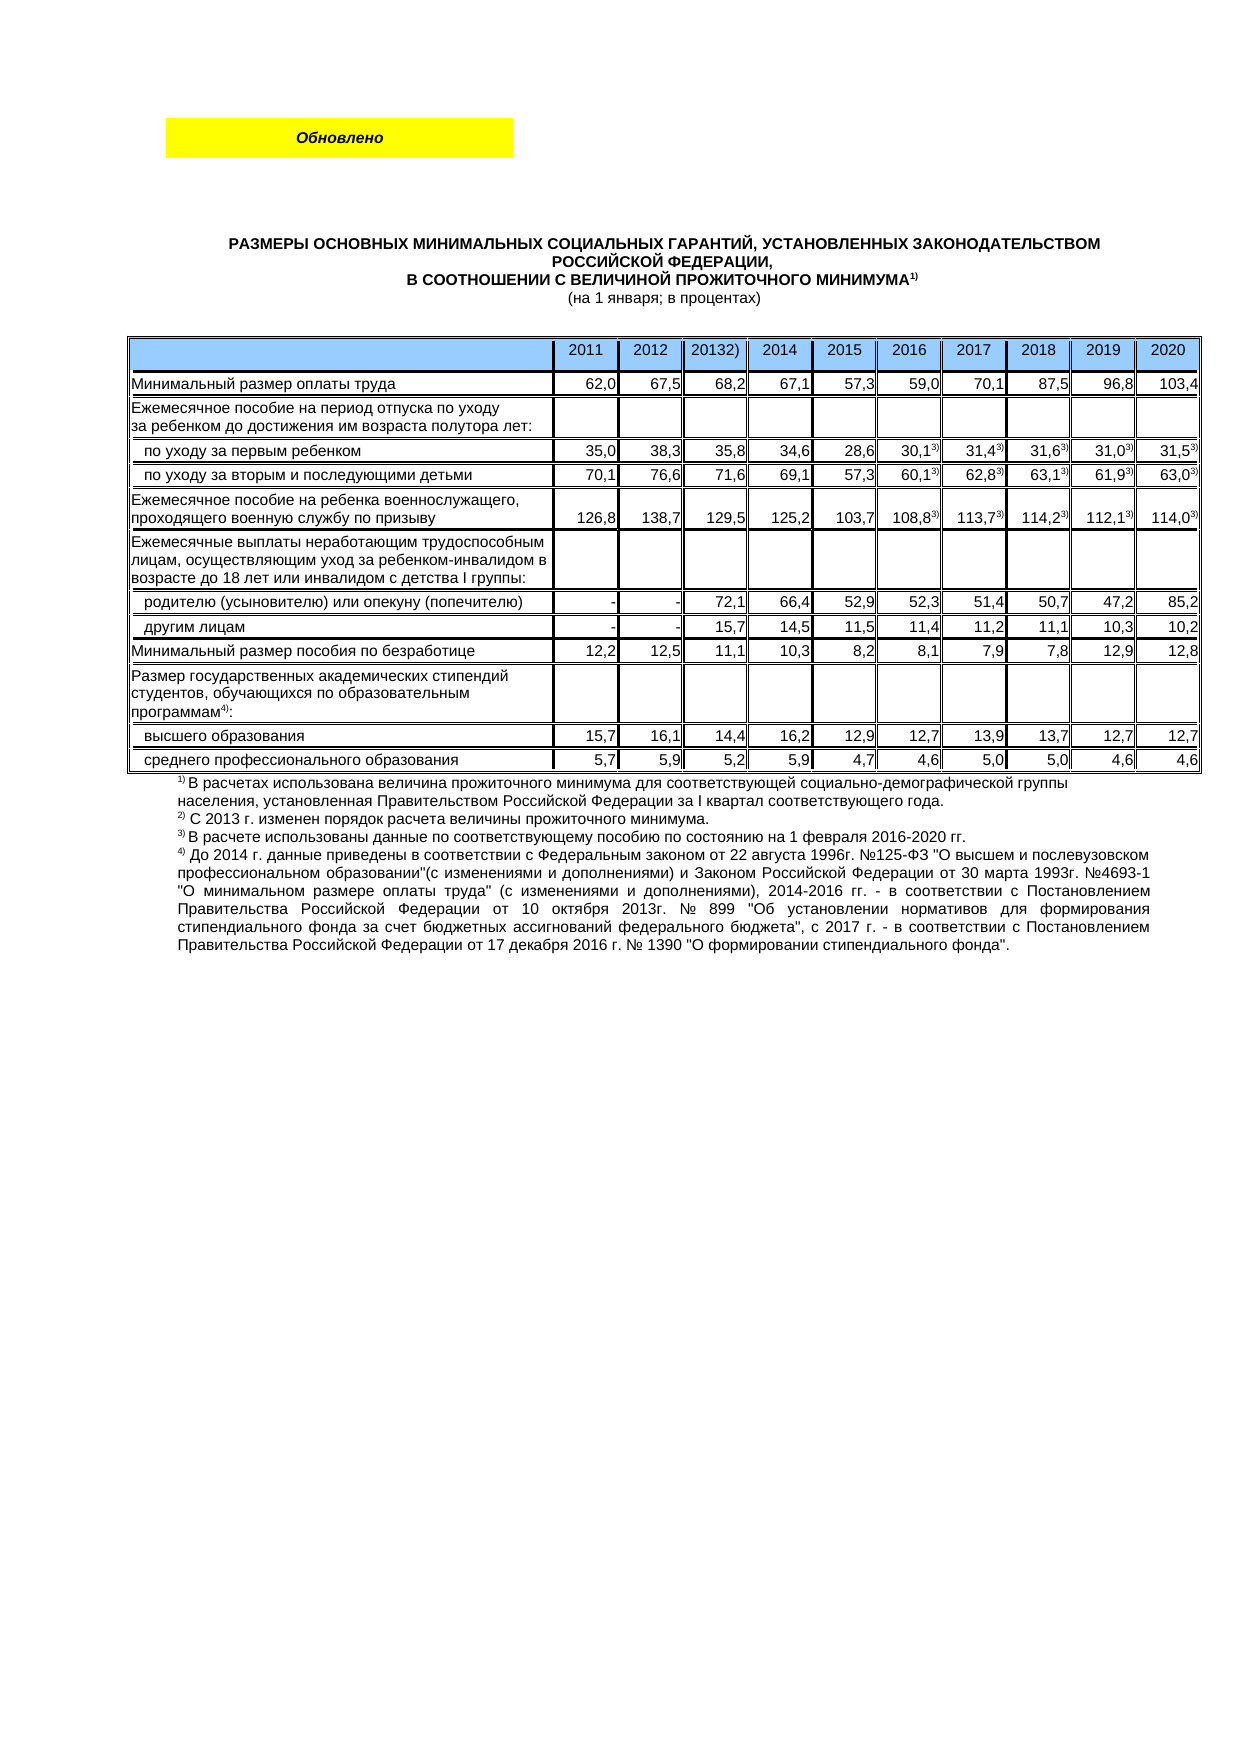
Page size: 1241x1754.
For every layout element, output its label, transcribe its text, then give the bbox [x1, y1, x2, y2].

table_cell 63,13) [1008, 465, 1069, 486]
table_cell [620, 531, 681, 588]
table_cell 12,7 [1136, 722, 1200, 746]
table_cell [1072, 531, 1134, 588]
table_cell Размер государственных академических стипендий студентов, обучающихся по образовательным программам4): [130, 661, 552, 722]
table_header 2014 [748, 337, 812, 370]
table_cell [1072, 665, 1134, 722]
table_cell 4,6 [1136, 746, 1199, 771]
table_cell 61,93) [1072, 465, 1134, 486]
table_cell 12,5 [620, 640, 681, 661]
table_cell 5,7 [553, 750, 618, 771]
table_cell 59,0 [878, 373, 940, 394]
table_cell [685, 531, 746, 588]
table_cell 8,1 [878, 640, 940, 661]
table_cell 31,63) [1008, 440, 1069, 461]
table_cell 114,23) [1008, 489, 1069, 528]
table_cell по уходу за первым ребенком [129, 437, 553, 461]
table_cell 51,4 [943, 592, 1005, 613]
table_cell 4,7 [812, 750, 877, 771]
table_cell родителю (усыновителю) или опекуну (попечителю) [130, 588, 552, 613]
table_cell 5,9 [618, 746, 683, 771]
table_cell 11,4 [878, 616, 940, 637]
table_cell [1072, 398, 1134, 437]
table_cell [943, 531, 1005, 588]
table_cell 66,4 [749, 592, 811, 613]
table_cell 12,8 [1137, 637, 1199, 661]
table_header 2015 [812, 339, 877, 370]
table_cell 34,6 [749, 440, 811, 461]
table_cell 69,1 [749, 465, 811, 486]
table_cell 5,9 [748, 750, 812, 771]
table_header Обновлено [166, 118, 513, 158]
table_header 2019 [1071, 339, 1136, 370]
table_cell 114,03) [1136, 486, 1200, 528]
table_cell [814, 665, 875, 722]
table_cell 67,1 [749, 373, 811, 394]
table_cell 10,3 [749, 640, 811, 661]
table_cell 15,7 [555, 725, 617, 746]
table_header 2020 [1136, 339, 1199, 370]
table_cell 12,9 [1072, 640, 1134, 661]
table_cell 113,73) [943, 489, 1005, 528]
table_cell 11,1 [1008, 616, 1069, 637]
table_cell 12,7 [1072, 725, 1134, 746]
table_cell 5,0 [941, 750, 1006, 771]
table_cell [878, 531, 940, 588]
table_cell 108,83) [878, 489, 940, 528]
table_cell 85,2 [1137, 588, 1199, 613]
table_cell 35,0 [555, 440, 617, 461]
table_cell 60,13) [878, 465, 940, 486]
table_cell - [620, 616, 681, 637]
table_cell 103,7 [814, 489, 875, 528]
table_cell 31,53) [1136, 437, 1200, 461]
table_cell [749, 398, 811, 437]
table_cell 11,2 [943, 616, 1005, 637]
table_cell [943, 665, 1005, 722]
table_cell 10,3 [1072, 616, 1134, 637]
table_cell 52,3 [878, 592, 940, 613]
table_cell 5,0 [1006, 750, 1071, 771]
table_header 2018 [1006, 339, 1071, 370]
table_cell по уходу за вторым и последующими детьми [130, 461, 552, 486]
table_cell Минимальный размер оплаты труда [130, 370, 552, 394]
table_cell [555, 531, 617, 588]
table_cell высшего образования [129, 722, 553, 746]
table_cell 70,1 [555, 465, 617, 486]
table_cell 10,2 [1136, 613, 1200, 637]
table_cell 112,13) [1072, 489, 1134, 528]
table_cell 129,5 [685, 489, 746, 528]
table_cell 31,43) [943, 440, 1005, 461]
table_cell 5,2 [683, 750, 747, 771]
table_cell [1008, 398, 1069, 437]
text РАЗМЕРЫ ОСНОВНЫХ МИНИМАЛЬНЫХ СОЦИАЛЬНЫХ ГАРАНТИЙ, УСТАНОВЛЕННЫХ ЗАКОНОДАТЕЛЬСТВОМ РОССИЙСКОЙ ФЕДЕРАЦИИ, В СООТНОШЕНИИ С ВЕЛИЧИНОЙ ПРОЖИТОЧНОГО МИНИМУМА1) (на 1 января; в процентах) [177, 234, 1152, 306]
table_cell [878, 665, 940, 722]
table_cell Ежемесячное пособие на период отпуска по уходу за ребенком до достижения им возраста полутора лет: [130, 394, 552, 437]
table_cell 11,1 [685, 640, 746, 661]
table_cell [1008, 665, 1069, 722]
table_cell [1137, 528, 1200, 588]
table_cell Ежемесячное пособие на ребенка военнослужащего, проходящего военную службу по призыву [129, 486, 553, 528]
table_cell [749, 531, 811, 588]
table_cell [878, 398, 940, 437]
table_cell 12,2 [555, 640, 617, 661]
table_header [130, 339, 553, 370]
table_cell 62,83) [943, 465, 1005, 486]
table_header 20132) [683, 339, 747, 370]
table_cell [685, 665, 746, 722]
table_cell [620, 665, 681, 722]
table_cell 7,9 [943, 640, 1005, 661]
table_header 2017 [941, 339, 1006, 370]
table_cell [1137, 661, 1199, 722]
table_cell 12,9 [814, 725, 875, 746]
table_cell [1137, 394, 1199, 437]
table_cell Ежемесячные выплаты неработающим трудоспособным лицам, осуществляющим уход за ребенком-инвалидом в возрасте до 18 лет или инвалидом с детства I группы: [129, 528, 552, 588]
table_cell [620, 398, 681, 437]
table_cell 13,9 [943, 725, 1005, 746]
table_cell 15,7 [685, 616, 746, 637]
table_cell 13,7 [1008, 725, 1069, 746]
table_cell 103,4 [1137, 370, 1199, 394]
table_cell - [555, 616, 617, 637]
table_cell 63,03) [1137, 461, 1199, 486]
table_header 2012 [618, 337, 683, 370]
table_cell 57,3 [814, 465, 875, 486]
table_cell - [620, 592, 681, 613]
table_cell 12,7 [878, 725, 940, 746]
table_cell 125,2 [749, 489, 811, 528]
text 4) До 2014 г. данные приведены в соответствии с Федеральным законом от 22 августа 1996г. №125-ФЗ "О высшем и послевузовском профессиональном образовании"(с изменениями и дополнениями) и Законом Российской Федерации от 30 марта 1993г. №4693-1 "О минимальном размере оплаты труда" (с изменениями и дополнениями), 2014-2016 гг. - в соответствии с Постановлением Правительства Российской Федерации от 10 октября 2013г. № 899 "Об установлении нормативов для формирования стипендиального фонда за счет бюджетных ассигнований федерального бюджета", с 2017 г. - в соответствии с Постановлением Правительства Российской Федерации от 17 декабря 2016 г. № 1390 "О формировании стипендиального фонда". [177, 846, 1152, 954]
table_cell 8,2 [814, 640, 875, 661]
table_cell 11,5 [814, 616, 875, 637]
text 1) В расчетах использована величина прожиточного минимума для соответствующей социально-демографической группы населения, установленная Правительством Российской Федерации за I квартал соответствующего года. 2) С 2013 г. изменен порядок расчета величины прожиточного минимума. 3) В расчете использованы данные по соответствующему пособию по состоянию на 1 февраля 2016-2020 гг. [177, 774, 1152, 846]
table_cell 50,7 [1008, 592, 1069, 613]
table_cell 28,6 [814, 440, 875, 461]
table_cell 71,6 [685, 465, 746, 486]
table_cell 38,3 [620, 440, 681, 461]
table_cell 67,5 [620, 373, 681, 394]
table_cell [685, 398, 746, 437]
table_cell [555, 398, 617, 437]
table_cell 30,13) [878, 440, 940, 461]
table_cell 126,8 [555, 489, 617, 528]
table_cell 138,7 [620, 489, 681, 528]
table_cell 87,5 [1008, 373, 1069, 394]
table_cell 47,2 [1072, 592, 1134, 613]
table_cell 31,03) [1072, 440, 1134, 461]
table_cell 14,4 [685, 725, 746, 746]
table_cell [749, 665, 811, 722]
table_cell Минимальный размер пособия по безработице [130, 637, 552, 661]
table_cell 52,9 [814, 592, 875, 613]
table_cell - [555, 592, 617, 613]
table_cell другим лицам [129, 613, 553, 637]
table_cell 14,5 [749, 616, 811, 637]
table_cell [943, 398, 1005, 437]
table_cell 57,3 [814, 373, 875, 394]
table_cell среднего профессионального образования [130, 746, 553, 771]
table_cell 96,8 [1072, 373, 1134, 394]
table_cell 62,0 [555, 373, 617, 394]
table_cell 7,8 [1008, 640, 1069, 661]
table_header 2011 [553, 337, 618, 370]
table_cell 76,6 [620, 465, 681, 486]
table_cell 16,2 [749, 725, 811, 746]
table_cell 68,2 [685, 373, 746, 394]
table_cell 4,6 [877, 750, 941, 771]
table_cell 16,1 [620, 725, 681, 746]
table_cell 72,1 [685, 592, 746, 613]
table_cell 35,8 [685, 440, 746, 461]
table_cell [555, 665, 617, 722]
table_cell [1008, 531, 1069, 588]
table_cell [814, 398, 875, 437]
table_cell [814, 531, 875, 588]
table_header 2016 [877, 339, 941, 370]
table_cell 70,1 [943, 373, 1005, 394]
table_cell 4,6 [1071, 750, 1136, 771]
